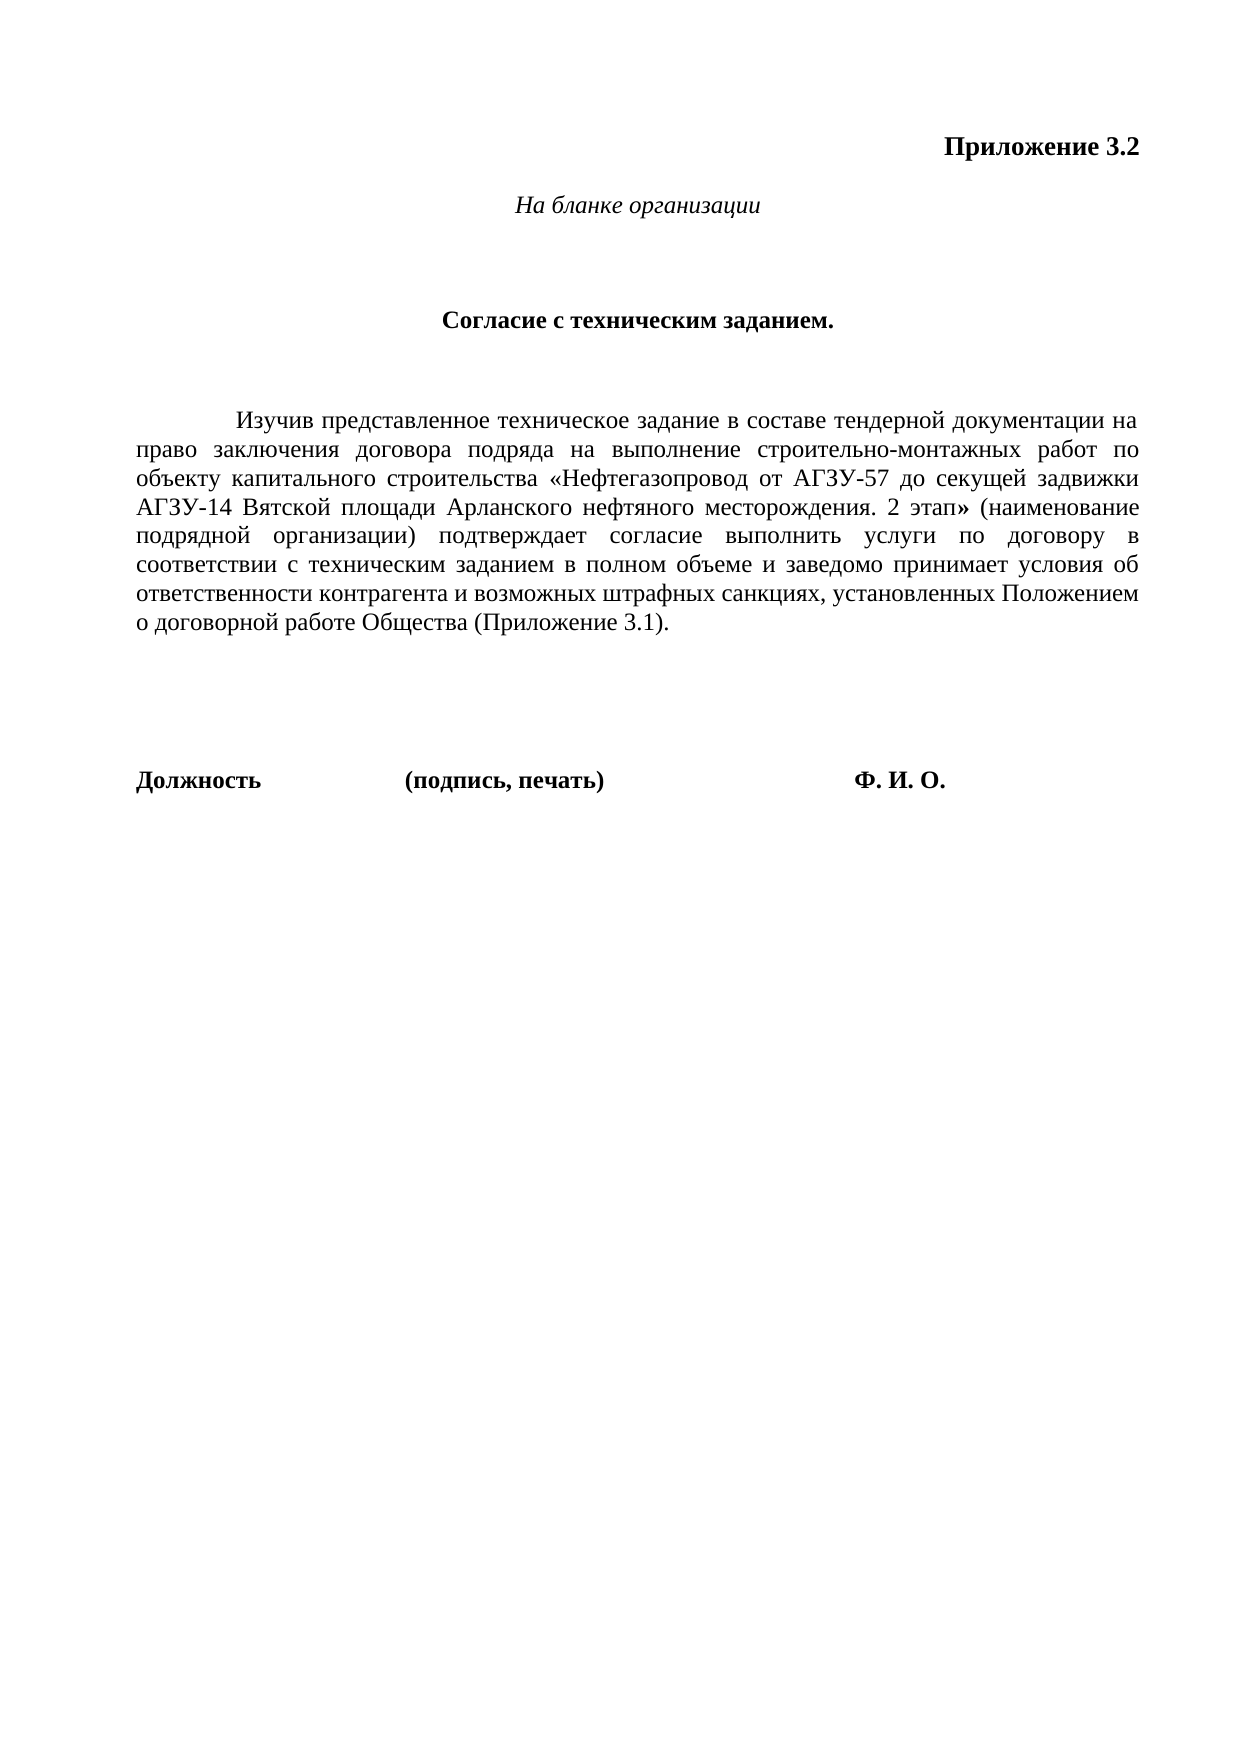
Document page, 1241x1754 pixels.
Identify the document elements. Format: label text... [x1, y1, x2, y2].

text На бланке организации [136, 190, 1140, 218]
text Приложение 3.2 [136, 130, 1140, 161]
text Должность (подпись, печать) Ф. И. О. [136, 765, 1140, 793]
text Согласие с техническим заданием. [136, 305, 1140, 333]
text Изучив представленное техническое задание в составе тендерной документации на право заключения договора подряда на выполнение строительно-монтажных работ по объекту капитального строительства «Нефтегазопровод от АГЗУ-57 до секущей задвижки АГЗУ-14 Вятской площади Арланского нефтяного месторождения. 2 этап» (наименование подрядной организации) подтверждает согласие выполнить услуги по договору в соответствии с техническим заданием в полном объеме и заведомо принимает условия об ответственности контрагента и возможных штрафных санкциях, установленных Положением о договорной работе Общества (Приложение 3.1). [136, 405, 1140, 635]
